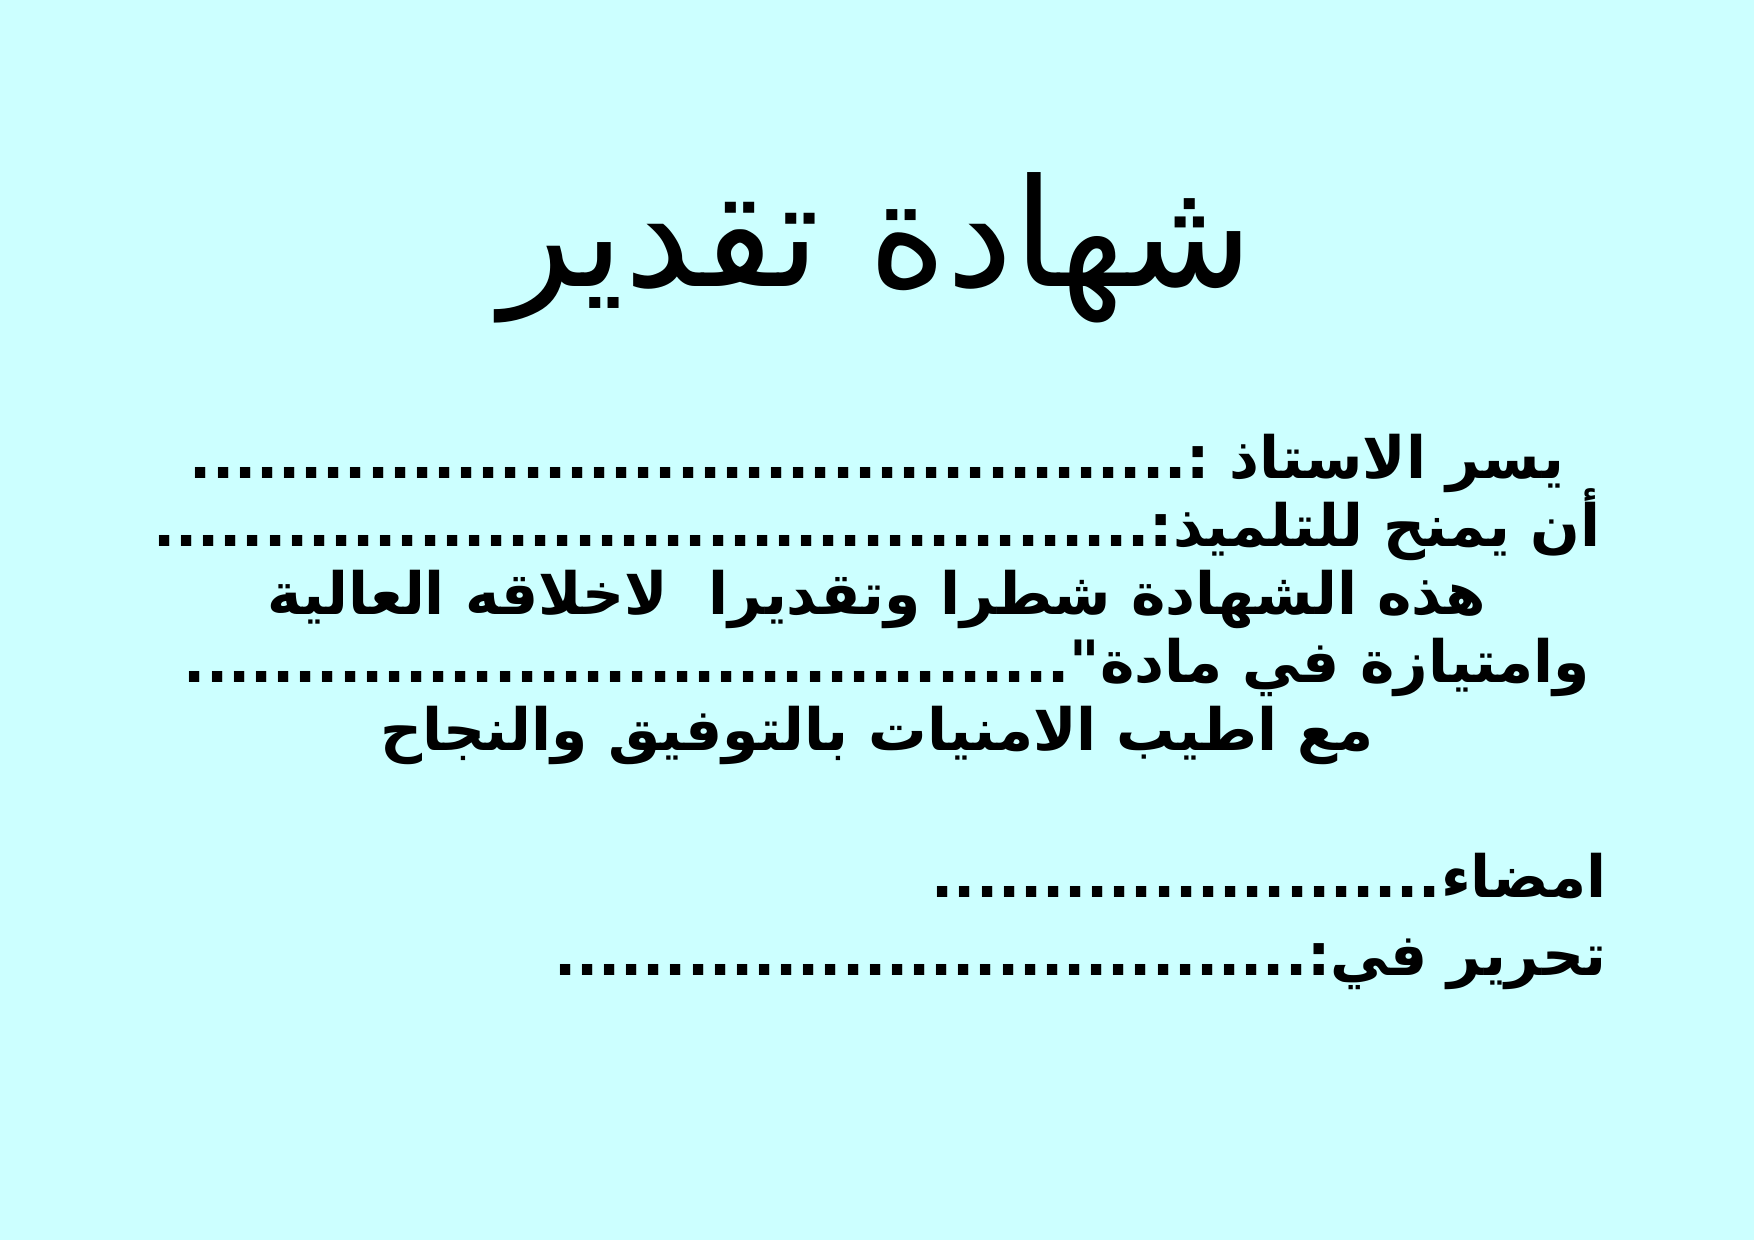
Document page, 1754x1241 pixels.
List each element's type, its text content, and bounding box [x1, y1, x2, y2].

text مع اطيب الامنيات بالتوفيق والنجاح [148, 696, 1606, 764]
text امضاء....................... تحرير في:.................................. [148, 843, 1606, 989]
text شهادة تقدير [148, 148, 1606, 322]
text يسر الاستاذ :............................................. أن يمنح للتلميذ:............................................. هذه الشهادة شطرا وتقديرا لاخلاقه العالية وامتيازة في مادة"........................................ [148, 424, 1606, 696]
